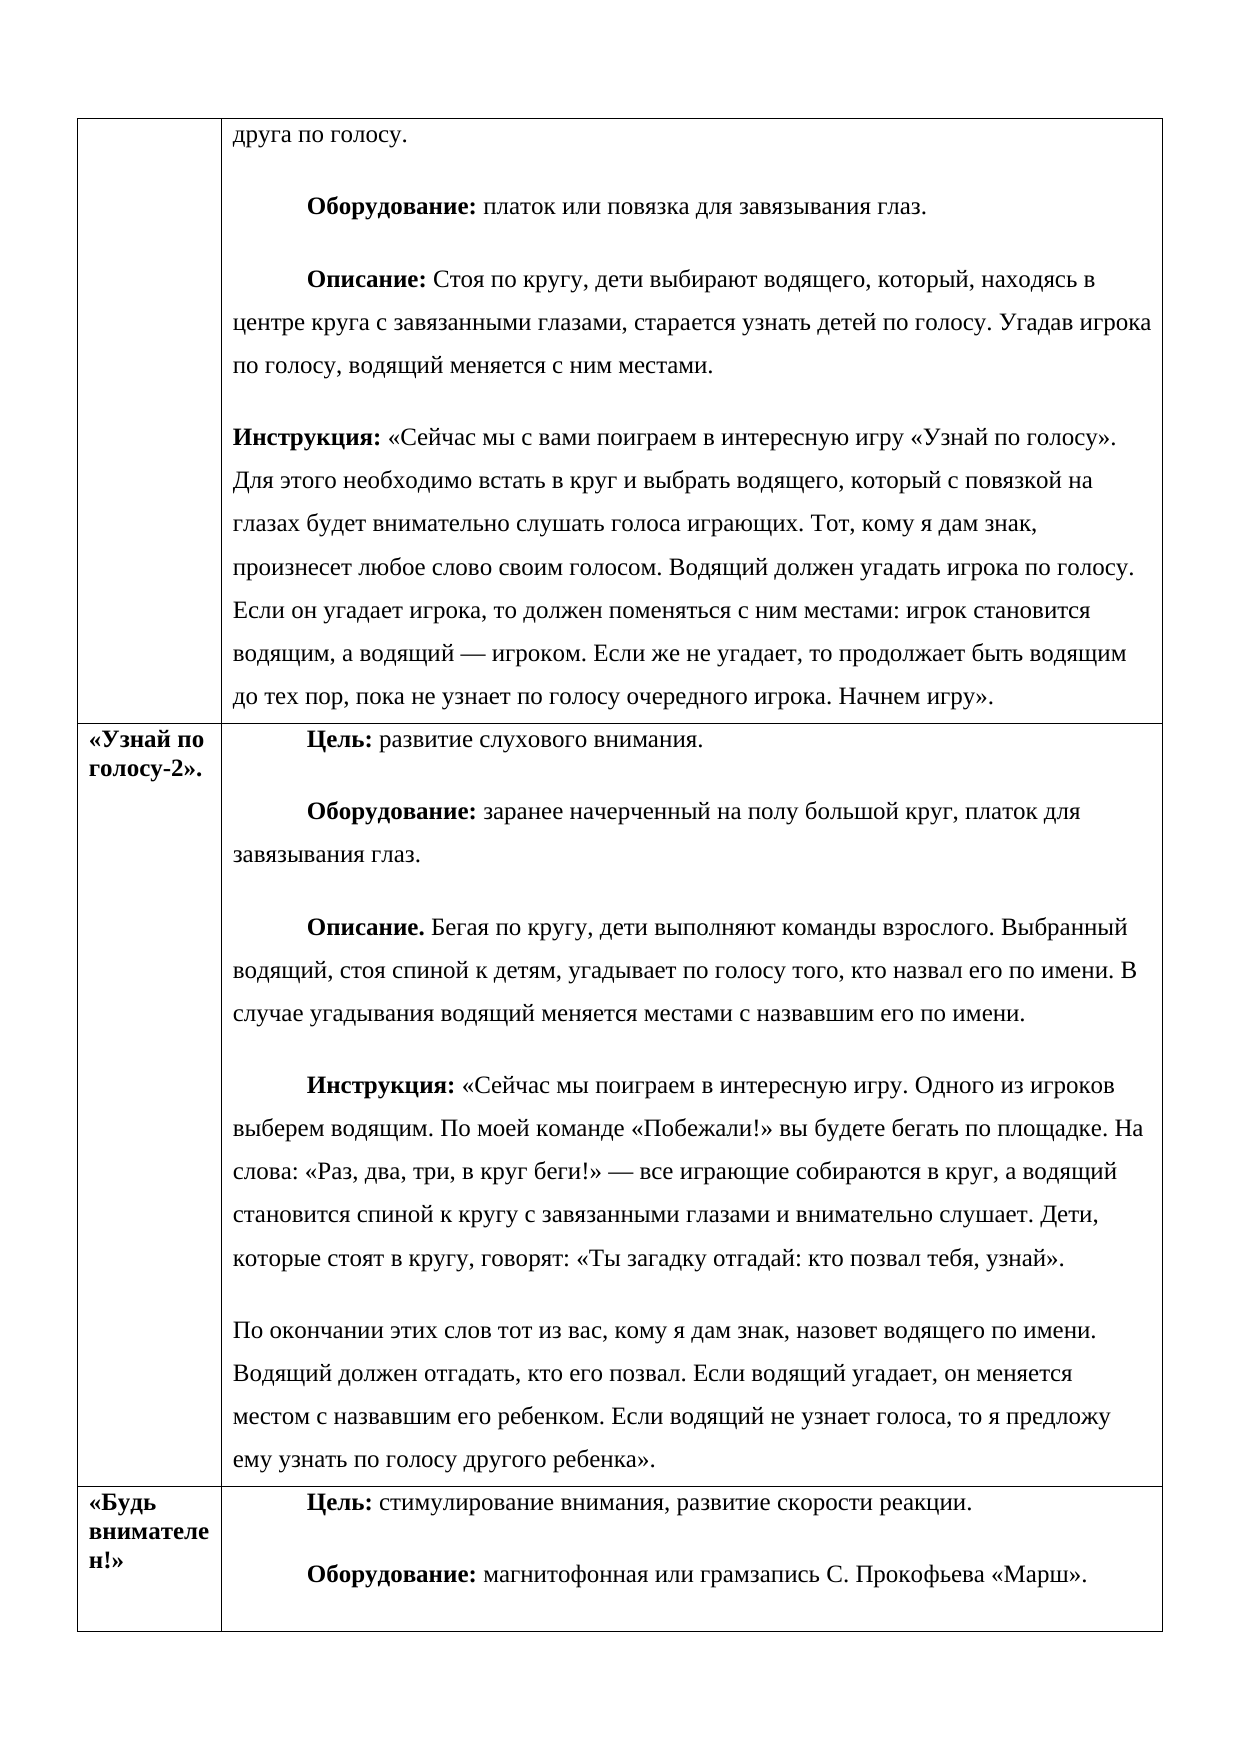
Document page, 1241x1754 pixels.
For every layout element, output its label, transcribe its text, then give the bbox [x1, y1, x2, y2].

table_cell «Узнай по голосу-2». [78, 724, 221, 1486]
table_cell «Будь внимателен!» [78, 1487, 221, 1631]
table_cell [222, 119, 1162, 723]
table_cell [78, 119, 221, 723]
table_cell Цель: развитие слухового внимания. Оборудование: заранее начерченный на полу большой круг, платок для завязывания глаз. Описание. Бегая по кругу, дети выполняют команды взрослого. Выбранный водящий, стоя спиной к детям, угадывает по голосу того, кто назвал его по имени. В случае угадывания водящий меняется местами с назвавшим его по имени. Инструкция: «Сейчас мы поиграем в интересную игру. Одного из игроков выберем водящим. По моей команде «Побежали!» вы будете бегать по площадке. На слова: «Раз, два, три, в круг беги!» — все играющие собираются в круг, а водящий становится спиной к кругу с завязанными глазами и внимательно слушает. Дети, которые стоят в кругу, говорят: «Ты загадку отгадай: кто позвал тебя, узнай». По окончании этих слов тот из вас, кому я дам знак, назовет водящего по имени. Водящий должен отгадать, кто его позвал. Если водящий угадает, он меняется местом с назвавшим его ребенком. Если водящий не узнает голоса, то я предложу ему узнать по голосу другого ребенка». [222, 724, 1162, 1486]
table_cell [222, 1487, 1162, 1631]
